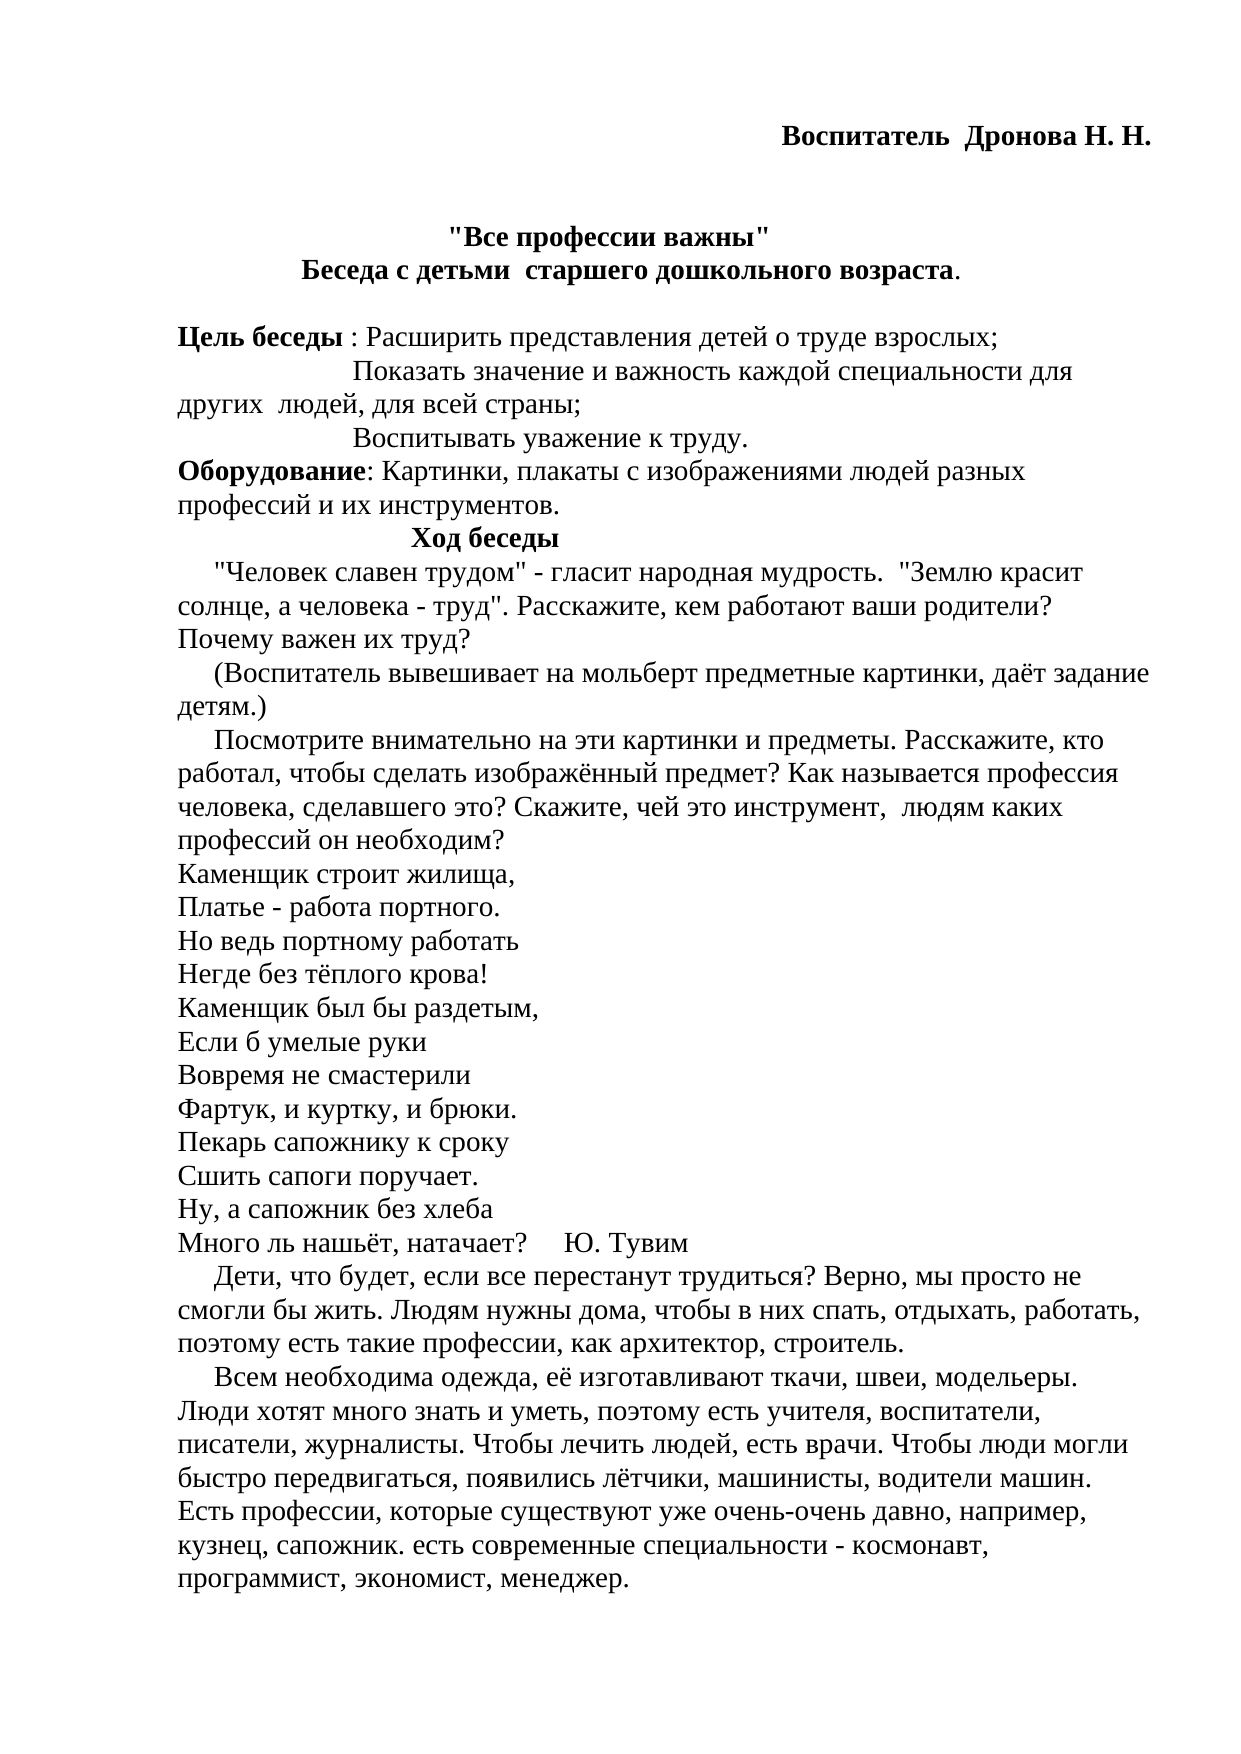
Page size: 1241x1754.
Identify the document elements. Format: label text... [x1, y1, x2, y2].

text Беседа с детьми старшего дошкольного возраста. [177, 252, 1152, 286]
text "Человек славен трудом" - гласит народная мудрость. "Землю красит солнце, а человека - труд". Расскажите, кем работают ваши родители? Почему важен их труд? [177, 554, 1152, 655]
text Оборудование: Картинки, плакаты с изображениями людей разных профессий и их инструментов. [177, 453, 1152, 521]
text Ну, а сапожник без хлеба [177, 1191, 1152, 1225]
text Цель беседы : Расширить представления детей о труде взрослых; [177, 319, 1152, 353]
text "Все профессии важны" [177, 219, 1152, 252]
text Платье - работа портного. [177, 889, 1152, 923]
text Сшить сапоги поручает. [177, 1158, 1152, 1191]
text Посмотрите внимательно на эти картинки и предметы. Расскажите, кто работал, чтобы сделать изображённый предмет? Как называется профессия человека, сделавшего это? Скажите, чей это инструмент, людям каких профессий он необходим? [177, 722, 1152, 856]
text Негде без тёплого крова! [177, 957, 1152, 990]
text Воспитатель Дронова Н. Н. [177, 118, 1152, 152]
text (Воспитатель вывешивает на мольберт предметные картинки, даёт задание детям.) [177, 655, 1152, 722]
text Всем необходима одежда, её изготавливают ткачи, швеи, модельеры. Люди хотят много знать и уметь, поэтому есть учителя, воспитатели, писатели, журналисты. Чтобы лечить людей, есть врачи. Чтобы люди могли быстро передвигаться, появились лётчики, машинисты, водители машин. Есть профессии, которые существуют уже очень-очень давно, например, кузнец, сапожник. есть современные специальности - космонавт, программист, экономист, менеджер. [177, 1359, 1152, 1594]
text Вовремя не смастерили [177, 1057, 1152, 1091]
text Каменщик был бы раздетым, [177, 990, 1152, 1024]
text Но ведь портному работать [177, 923, 1152, 957]
text Много ль нашьёт, натачает? Ю. Тувим [177, 1225, 1152, 1258]
text Ход беседы [177, 521, 1152, 554]
text Воспитывать уважение к труду. [177, 420, 1152, 453]
text Фартук, и куртку, и брюки. [177, 1091, 1152, 1124]
text Каменщик строит жилища, [177, 856, 1152, 889]
text Если б умелые руки [177, 1024, 1152, 1057]
text Дети, что будет, если все перестанут трудиться? Верно, мы просто не смогли бы жить. Людям нужны дома, чтобы в них спать, отдыхать, работать, поэтому есть такие профессии, как архитектор, строитель. [177, 1258, 1152, 1359]
text Пекарь сапожнику к сроку [177, 1124, 1152, 1158]
text Показать значение и важность каждой специальности для других людей, для всей страны; [177, 353, 1152, 420]
